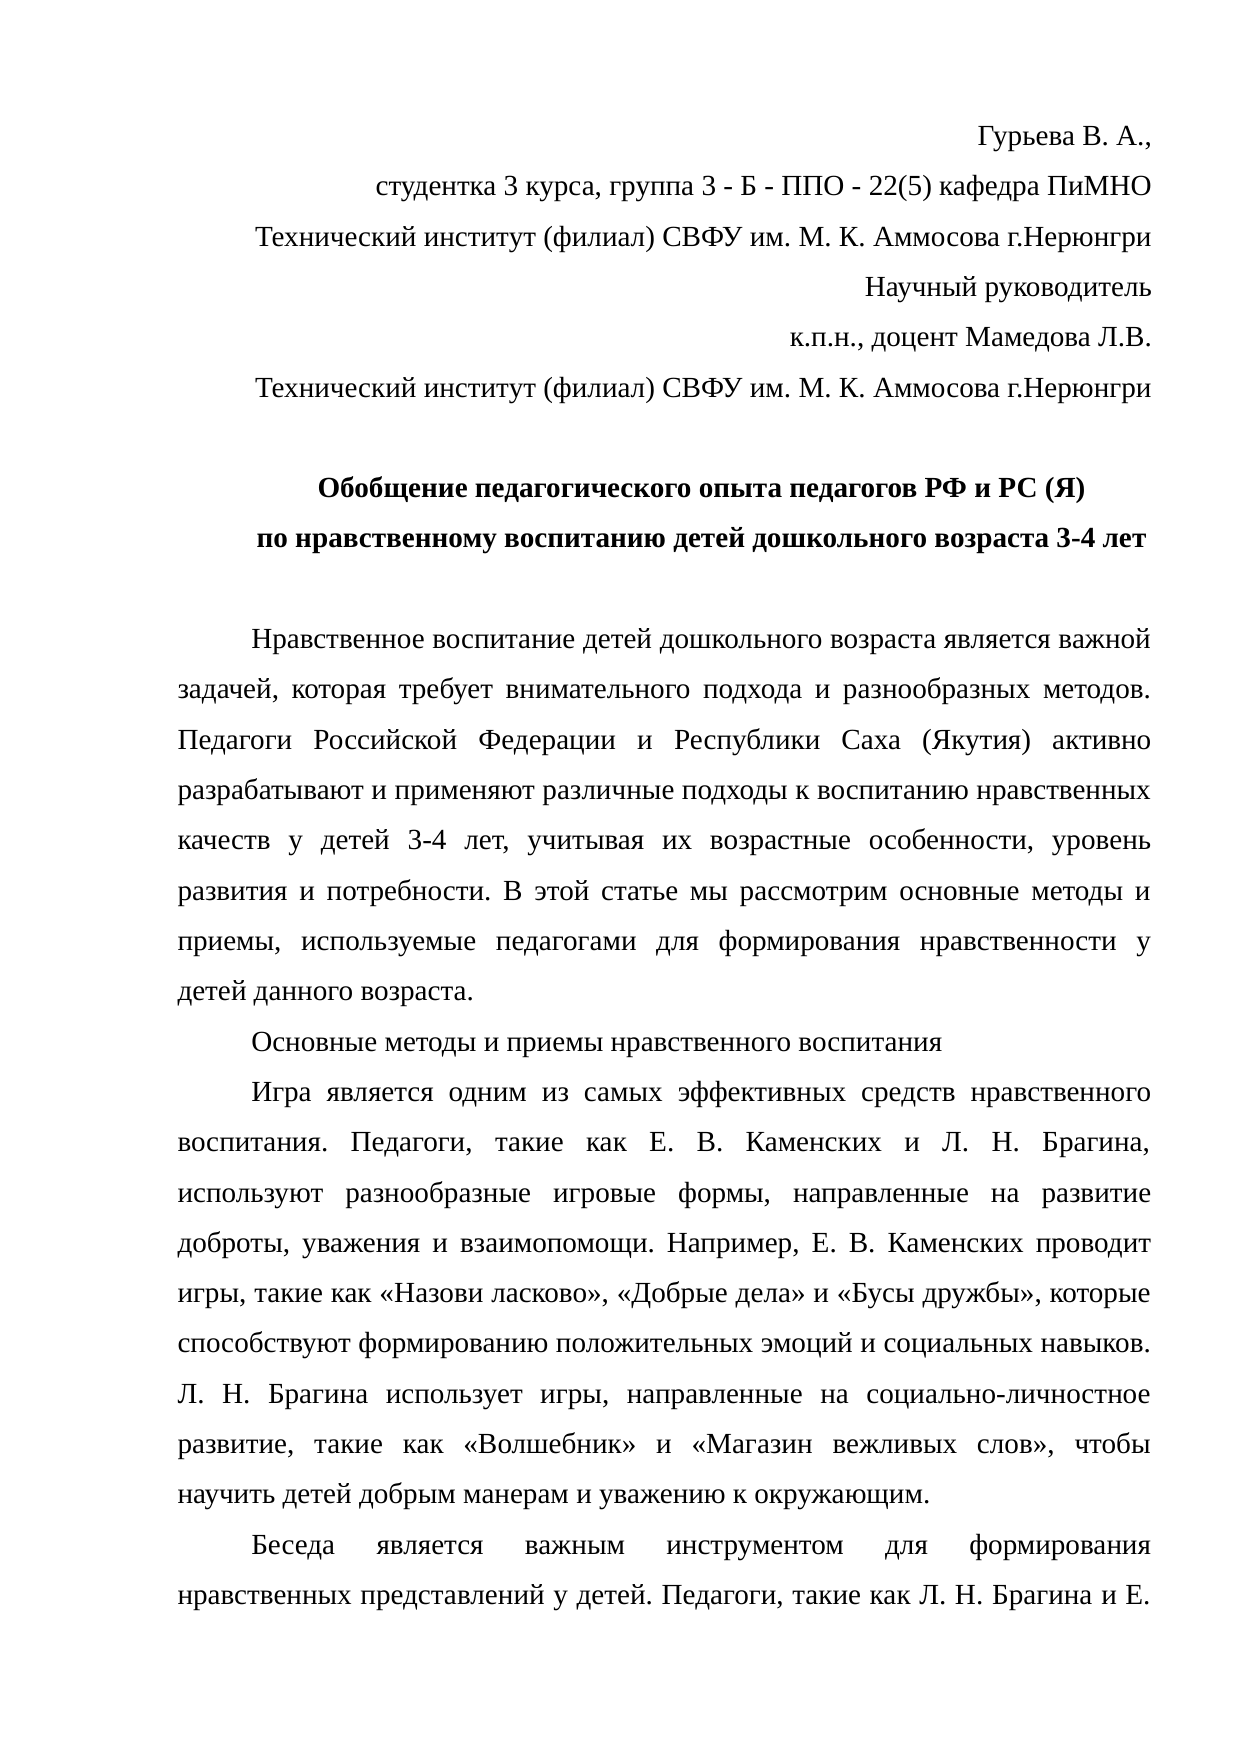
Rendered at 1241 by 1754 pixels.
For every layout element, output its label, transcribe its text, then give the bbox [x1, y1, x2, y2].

text Обобщение педагогического опыта педагогов РФ и РС (Я) [177, 470, 1152, 504]
text Гурьева В. А., [177, 118, 1152, 152]
text Игра является одним из самых эффективных средств нравственного воспитания. Педагоги, такие как Е. В. Каменских и Л. Н. Брагина, используют разнообразные игровые формы, направленные на развитие доброты, уважения и взаимопомощи. Например, Е. В. Каменских проводит игры, такие как «Назови ласково», «Добрые дела» и «Бусы дружбы», которые способствуют формированию положительных эмоций и социальных навыков. Л. Н. Брагина использует игры, направленные на социально-личностное развитие, такие как «Волшебник» и «Магазин вежливых слов», чтобы научить детей добрым манерам и уважению к окружающим. [177, 1074, 1152, 1510]
text Нравственное воспитание детей дошкольного возраста является важной задачей, которая требует внимательного подхода и разнообразных методов. Педагоги Российской Федерации и Республики Саха (Якутия) активно разрабатывают и применяют различные подходы к воспитанию нравственных качеств у детей 3-4 лет, учитывая их возрастные особенности, уровень развития и потребности. В этой статье мы рассмотрим основные методы и приемы, используемые педагогами для формирования нравственности у детей данного возраста. [177, 621, 1152, 1007]
text по нравственному воспитанию детей дошкольного возраста 3-4 лет [177, 521, 1152, 554]
text Научный руководитель [177, 269, 1152, 303]
text Технический институт (филиал) СВФУ им. М. К. Аммосова г.Нерюнгри [177, 370, 1152, 403]
text Основные методы и приемы нравственного воспитания [177, 1024, 1152, 1057]
text студентка 3 курса, группа 3 - Б - ППО - 22(5) кафедра ПиМНО [177, 168, 1152, 202]
text Технический институт (филиал) СВФУ им. М. К. Аммосова г.Нерюнгри [177, 219, 1152, 252]
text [177, 1527, 1152, 1611]
text к.п.н., доцент Мамедова Л.В. [177, 319, 1152, 353]
